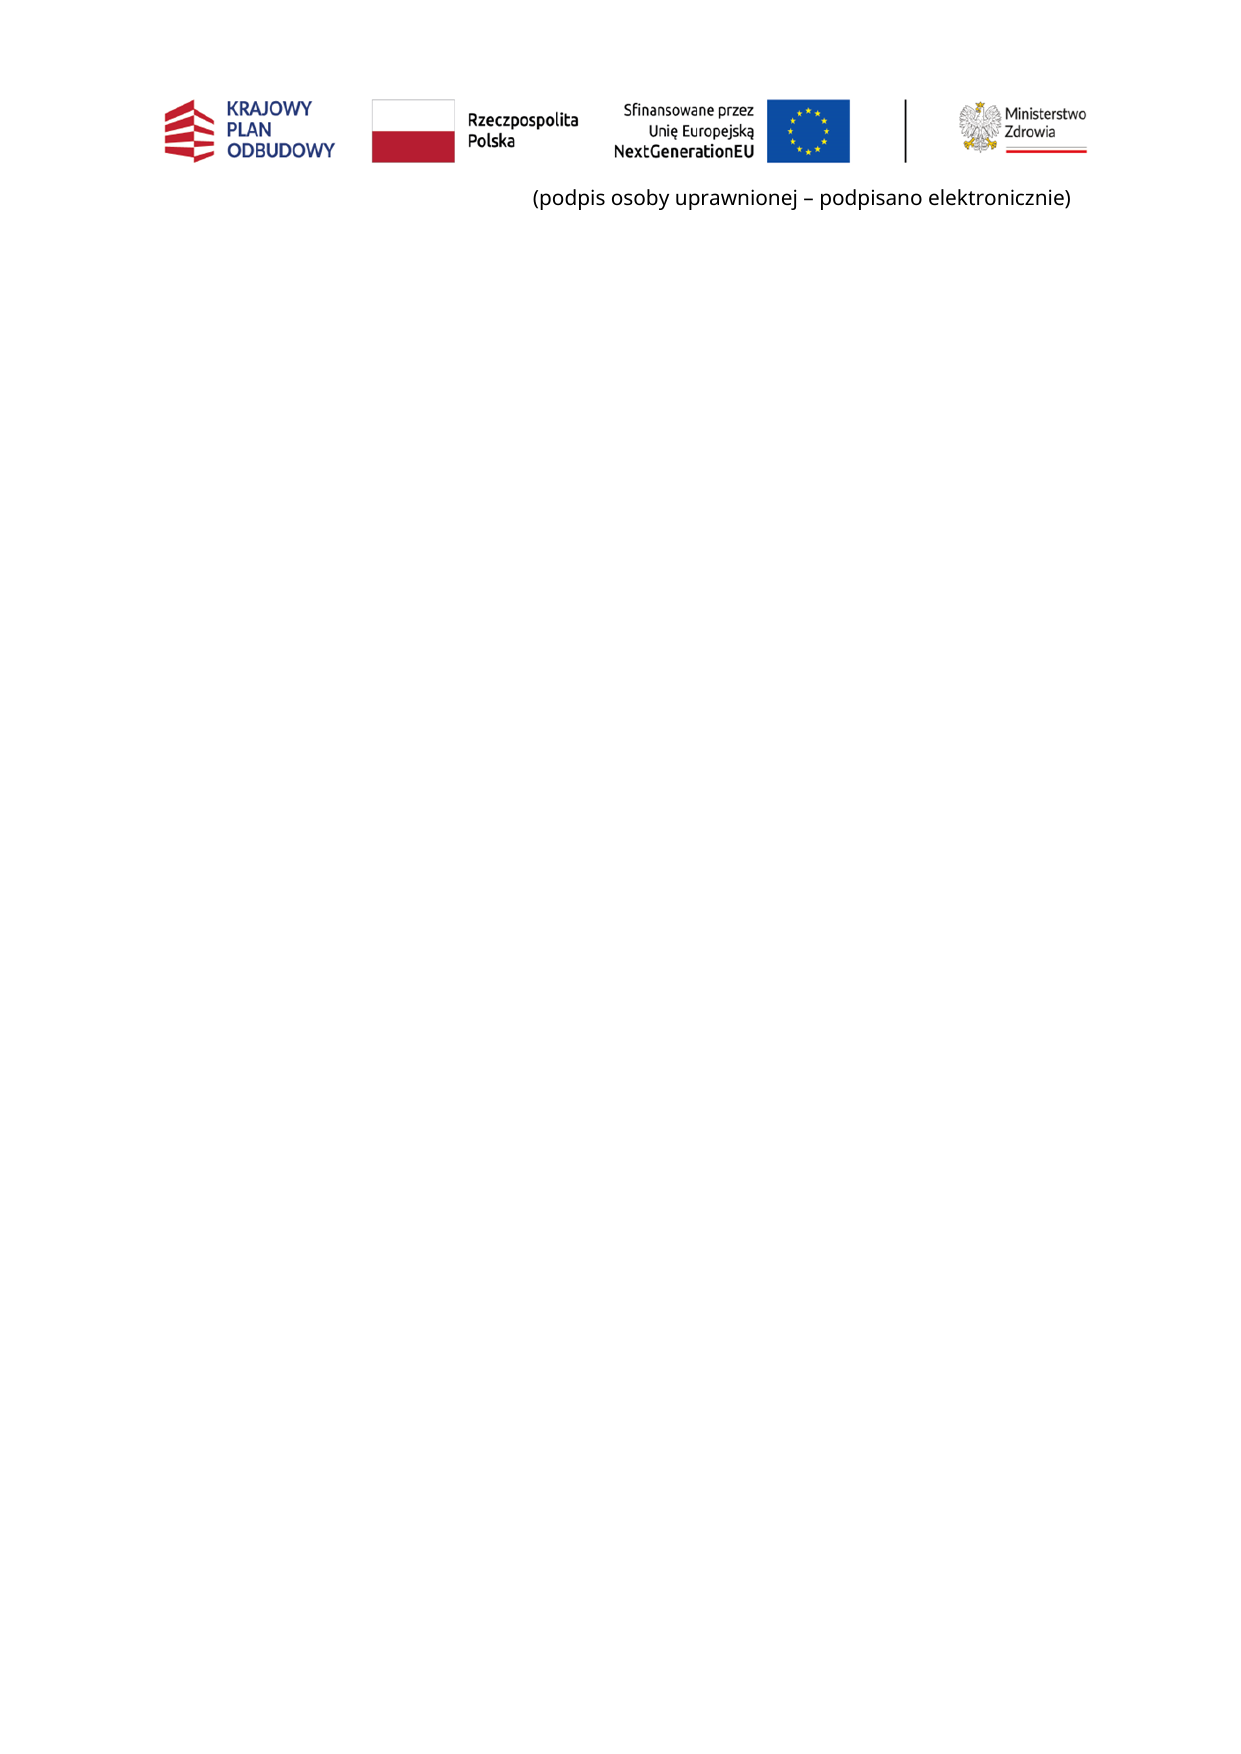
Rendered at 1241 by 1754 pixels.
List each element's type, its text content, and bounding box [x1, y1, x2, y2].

text (podpis osoby uprawnionej – podpisano elektronicznie) [148, 183, 1092, 211]
picture [147, 73, 1106, 183]
